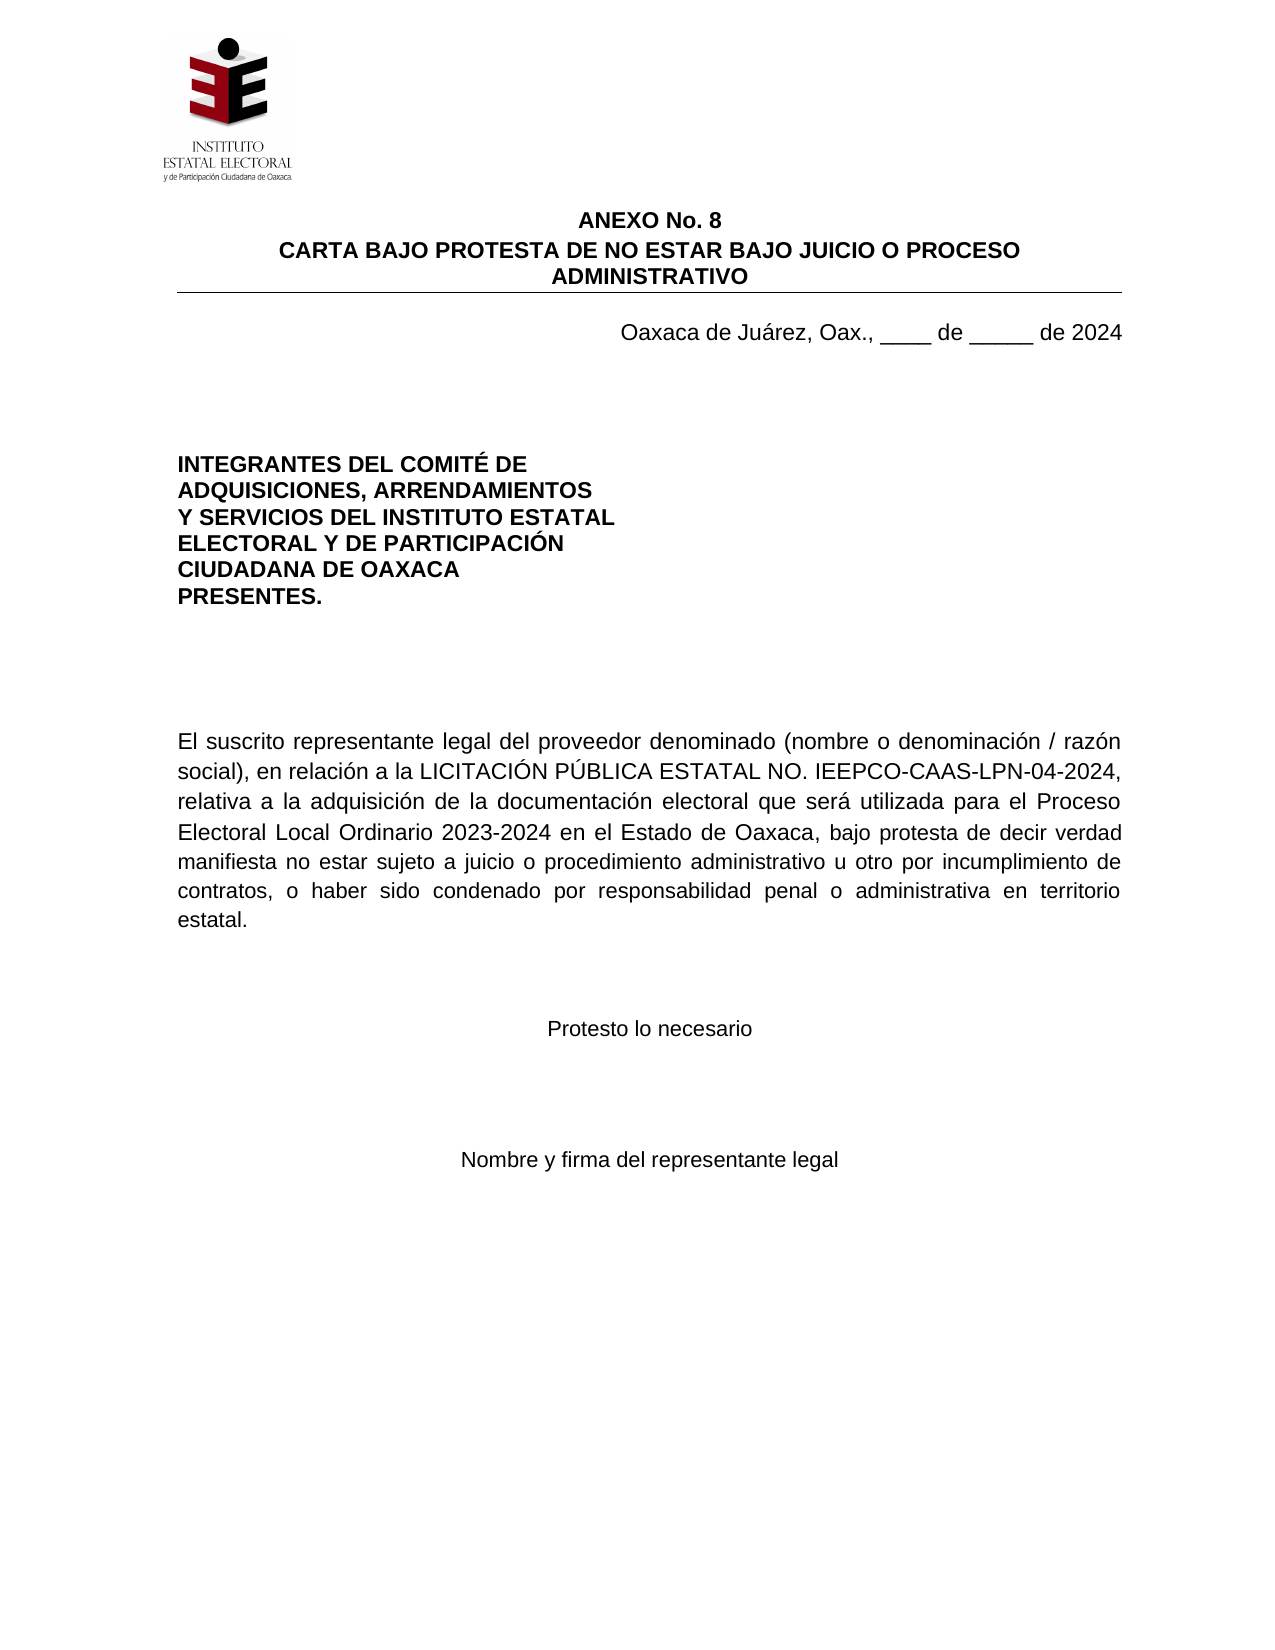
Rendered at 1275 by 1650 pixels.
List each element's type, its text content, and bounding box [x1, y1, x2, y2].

text ELECTORAL Y DE PARTICIPACIÓN [177, 530, 1122, 556]
text ADQUISICIONES, ARRENDAMIENTOS [177, 477, 1122, 504]
picture [163, 38, 293, 182]
text CARTA BAJO PROTESTA DE NO ESTAR BAJO JUICIO O PROCESO ADMINISTRATIVO [177, 237, 1122, 292]
text INTEGRANTES DEL COMITÉ DE [177, 451, 1122, 477]
text Oaxaca de Juárez, Oax., ____ de _____ de 2024 [177, 319, 1122, 346]
text ANEXO No. 8 [177, 207, 1122, 233]
text PRESENTES. [177, 583, 1122, 609]
text Protesto lo necesario [177, 1016, 1122, 1041]
text Y SERVICIOS DEL INSTITUTO ESTATAL [177, 504, 1122, 530]
text El suscrito representante legal del proveedor denominado (nombre o denominación / razón social), en relación a la LICITACIÓN PÚBLICA ESTATAL NO. IEEPCO-CAAS-LPN-04-2024, relativa a la adquisición de la documentación electoral que será utilizada para el Proceso Electoral Local Ordinario 2023-2024 en el Estado de Oaxaca, bajo protesta de decir verdad manifiesta no estar sujeto a juicio o procedimiento administrativo u otro por incumplimiento de contratos, o haber sido condenado por responsabilidad penal o administrativa en territorio estatal. [177, 728, 1122, 932]
text Nombre y firma del representante legal [177, 1147, 1122, 1172]
text CIUDADANA DE OAXACA [177, 556, 1122, 583]
